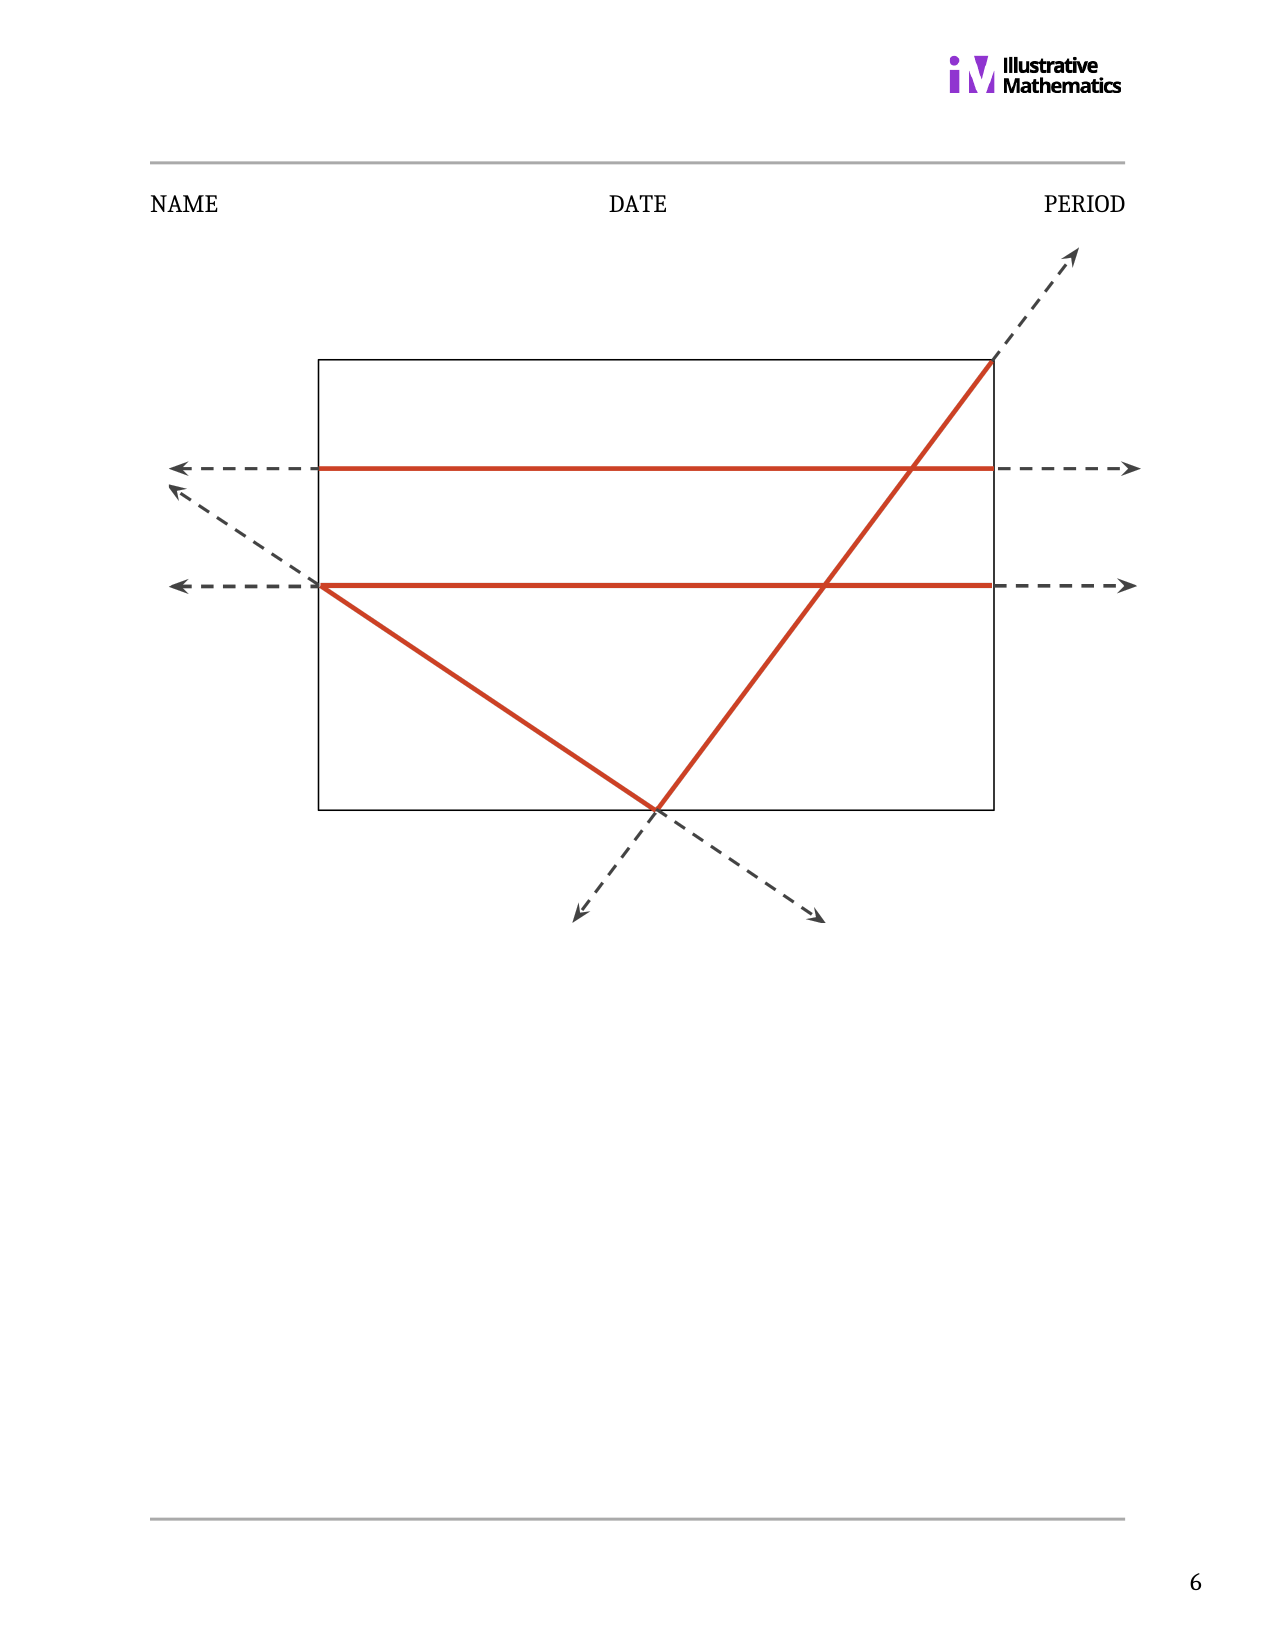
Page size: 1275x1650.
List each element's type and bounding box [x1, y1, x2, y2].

picture [949, 55, 1121, 93]
picture [168, 247, 1144, 923]
